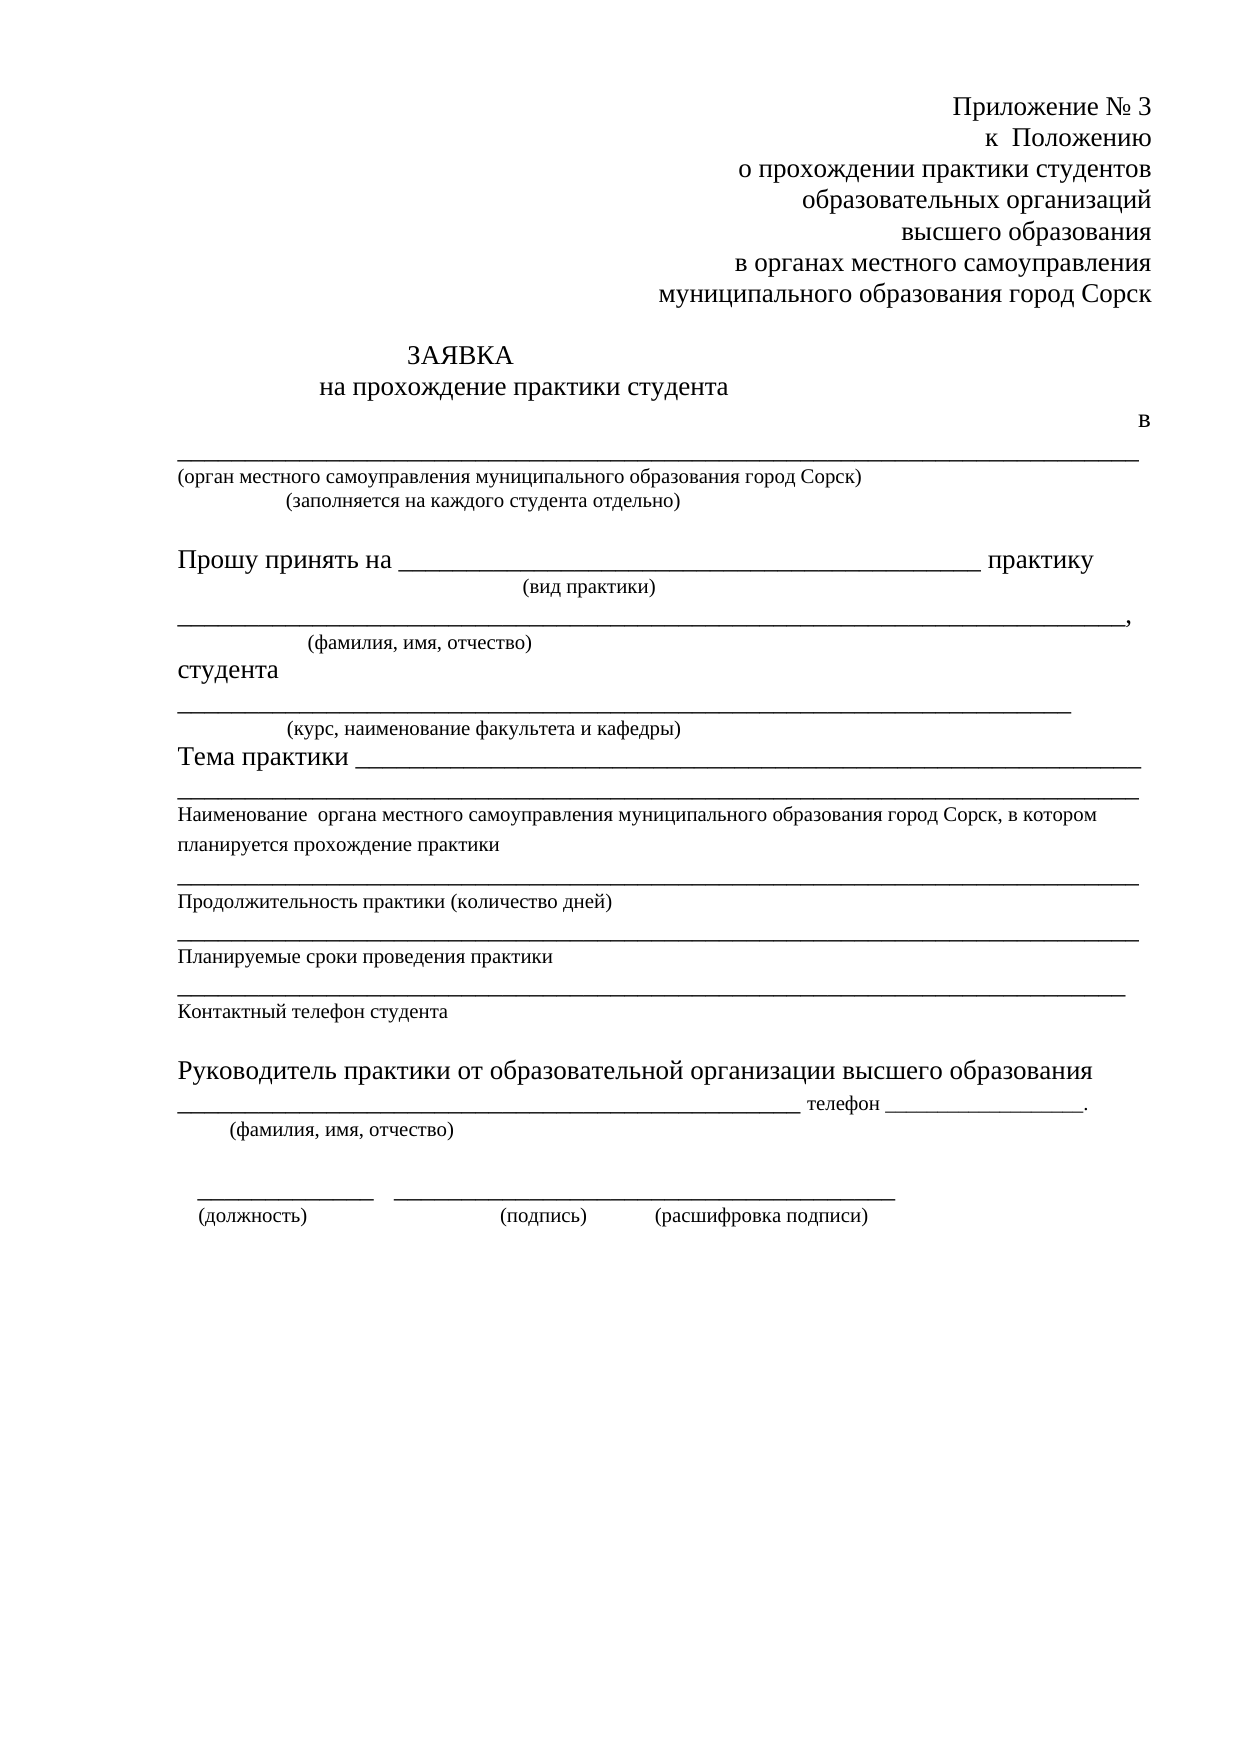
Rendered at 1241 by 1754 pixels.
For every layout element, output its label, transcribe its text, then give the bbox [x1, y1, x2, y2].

text ______________________________________________ телефон ___________________. [177, 1085, 1152, 1117]
text (заполняется на каждого студента отдельно) [177, 488, 1152, 512]
text Приложение № 3 [177, 90, 1152, 121]
text (фамилия, имя, отчество) [177, 1117, 1152, 1141]
text (вид практики) [177, 574, 1152, 598]
text к Положению [177, 121, 1152, 152]
text Тема практики __________________________________________________________ [177, 740, 1152, 771]
text ЗАЯВКА [177, 339, 1152, 371]
text _______________________________________________________________________ [177, 913, 1152, 944]
text (курс, наименование факультета и кафедры) [177, 716, 1152, 740]
text ______________________________________________________________________ [177, 968, 1152, 999]
text в органах местного самоуправления [177, 246, 1152, 277]
text о прохождении практики студентов [177, 152, 1152, 184]
text _______________________________________________________________________ [177, 771, 1152, 802]
text ______________________________________________________________________, [177, 598, 1152, 629]
text _____________ _____________________________________ [177, 1172, 1152, 1203]
text (фамилия, имя, отчество) [177, 629, 1152, 654]
text студента __________________________________________________________________ [177, 654, 1152, 716]
text (орган местного самоуправления муниципального образования город Сорск) [177, 464, 1152, 488]
text в _______________________________________________________________________ [177, 402, 1152, 464]
text Контактный телефон студента [177, 999, 1152, 1023]
text Продолжительность практики (количество дней) [177, 889, 1152, 913]
text (должность) (подпись) (расшифровка подписи) [177, 1203, 1152, 1227]
text высшего образования [177, 215, 1152, 246]
text Наименование органа местного самоуправления муниципального образования город Сорск, в котором планируется прохождение практики _______________________________________________________________________ [177, 802, 1152, 889]
text Прошу принять на ___________________________________________ практику [177, 543, 1152, 574]
text на прохождение практики студента [177, 371, 1152, 402]
text Планируемые сроки проведения практики [177, 944, 1152, 968]
text Руководитель практики от образовательной организации высшего образования [177, 1054, 1152, 1085]
text образовательных организаций [177, 184, 1152, 215]
text муниципального образования город Сорск [177, 277, 1152, 308]
